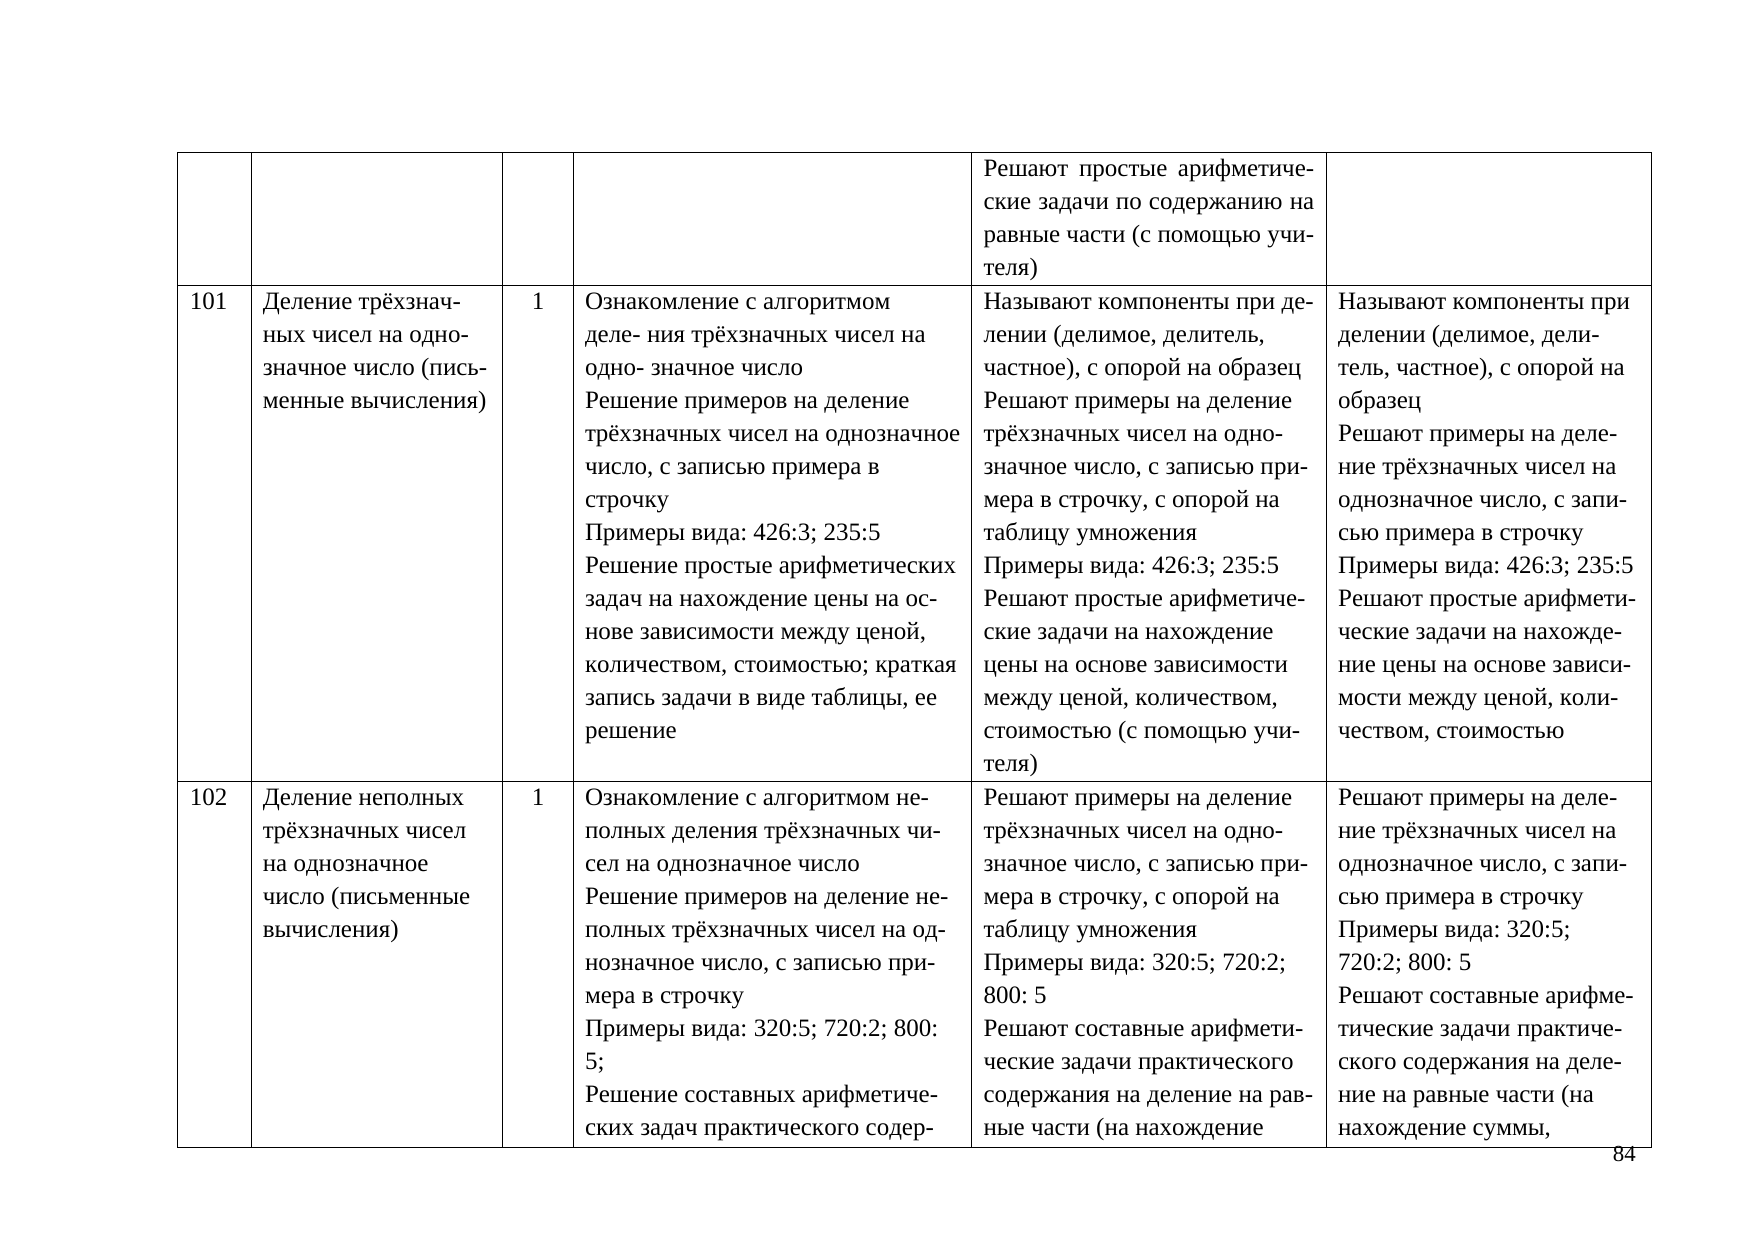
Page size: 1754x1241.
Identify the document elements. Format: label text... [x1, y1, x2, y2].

table_cell 102 [178, 782, 251, 1147]
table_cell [574, 782, 971, 1147]
table_cell 101 [178, 286, 251, 781]
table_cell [972, 782, 1326, 1147]
table_header [503, 153, 573, 285]
table_header [574, 153, 971, 285]
table_cell 1 [503, 286, 573, 781]
table_cell Называют компоненты при де- лении (делимое, делитель, частное), с опорой на образец Решают примеры на деление трёхзначных чисел на одно- значное число, с записью при- мера в строчку, с опорой на таблицу умножения Примеры вида: 426:3; 235:5 Решают простые арифметиче- ские задачи на нахождение цены на основе зависимости между ценой, количеством, стоимостью (с помощью учи- теля) [972, 286, 1326, 781]
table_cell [1327, 782, 1651, 1147]
table_cell Называют компоненты при делении (делимое, дели- тель, частное), с опорой на образец Решают примеры на деле- ние трёхзначных чисел на однозначное число, с запи- сью примера в строчку Примеры вида: 426:3; 235:5 Решают простые арифмети- ческие задачи на нахожде- ние цены на основе зависи- мости между ценой, коли- чеством, стоимостью [1327, 286, 1651, 781]
table_cell Деление трёхзнач- ных чисел на одно- значное число (пись- менные вычисления) [252, 286, 502, 781]
table_cell 1 [503, 782, 573, 1147]
table_header Решают простые арифметиче- ские задачи по содержанию на равные части (с помощью учи- теля) [972, 153, 1326, 285]
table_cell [252, 782, 502, 1147]
table_header [1327, 153, 1651, 285]
table_header [252, 153, 502, 285]
table_header [178, 153, 251, 285]
table_cell Ознакомление с алгоритмом деле- ния трёхзначных чисел на одно- значное число Решение примеров на деление трёхзначных чисел на однозначное число, с записью примера в строчку Примеры вида: 426:3; 235:5 Решение простые арифметических задач на нахождение цены на ос- нове зависимости между ценой, количеством, стоимостью; краткая запись задачи в виде таблицы, ее решение [574, 286, 971, 781]
